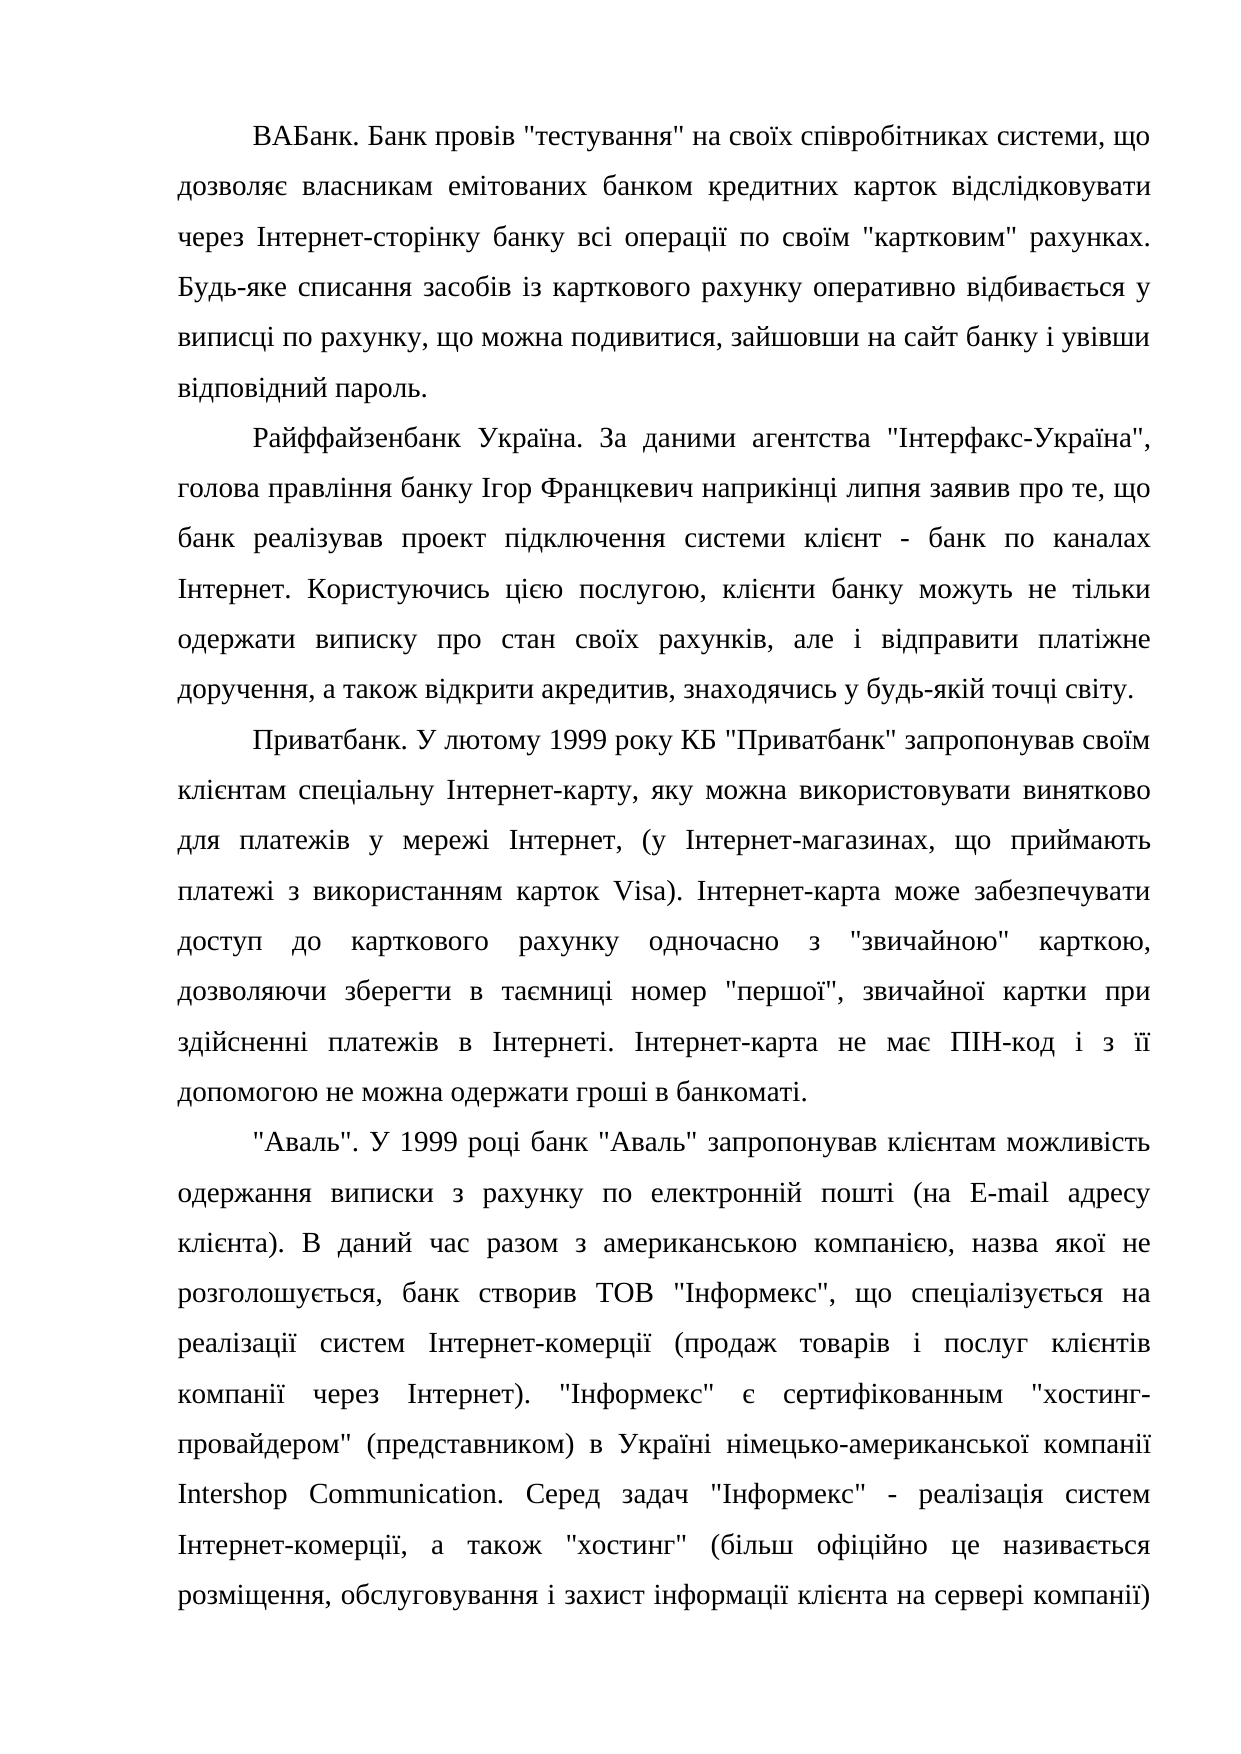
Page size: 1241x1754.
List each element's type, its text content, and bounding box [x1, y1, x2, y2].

text Приватбанк. У лютому 1999 року КБ "Приватбанк" запропонував своїм клієнтам спеціальну Інтернет-карту, яку можна використовувати винятково для платежів у мережі Інтернет, (у Інтернет-магазинах, що приймають платежі з використанням карток Visa). Інтернет-карта може забезпечувати доступ до карткового рахунку одночасно з "звичайною" карткою, дозволяючи зберегти в таємниці номер "першої", звичайної картки при здійсненні платежів в Інтернеті. Інтернет-карта не має ПІН-код і з її допомогою не можна одержати гроші в банкоматі. [177, 722, 1152, 1108]
text Райффайзенбанк Україна. За даними агентства "Інтерфакс-Україна", голова правління банку Ігор Францкевич наприкінці липня заявив про те, що банк реалізував проект підключення системи клієнт - банк по каналах Інтернет. Користуючись цією послугою, клієнти банку можуть не тільки одержати виписку про стан своїх рахунків, але і відправити платіжне доручення, а також відкрити акредитив, знаходячись у будь-якій точці світу. [177, 420, 1152, 705]
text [177, 1124, 1152, 1611]
text ВАБанк. Банк провів "тестування" на своїх співробітниках системи, що дозволяє власникам емітованих банком кредитних карток відслідковувати через Інтернет-сторінку банку всі операції по своїм "картковим" рахунках. Будь-яке списання засобів із карткового рахунку оперативно відбивається у виписці по рахунку, що можна подивитися, зайшовши на сайт банку і увівши відповідний пароль. [177, 118, 1152, 403]
